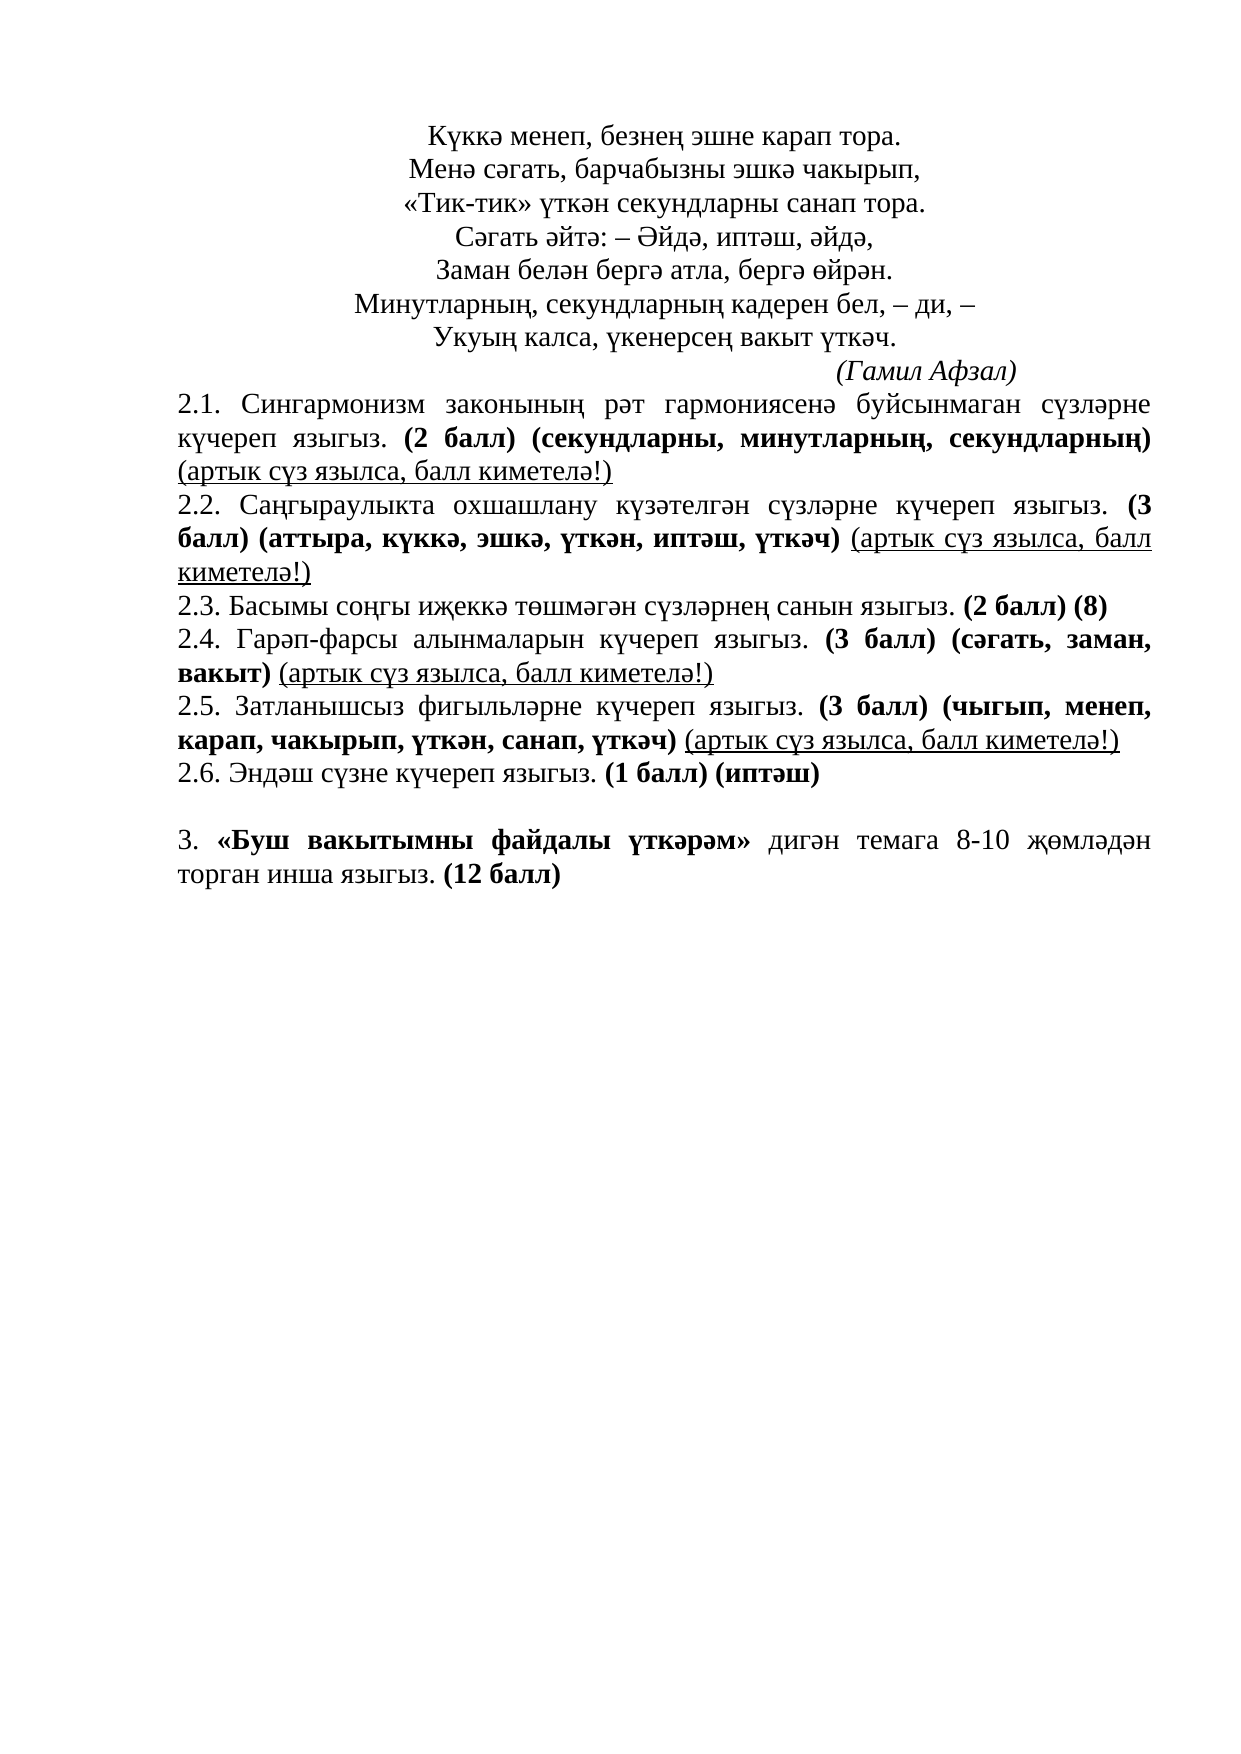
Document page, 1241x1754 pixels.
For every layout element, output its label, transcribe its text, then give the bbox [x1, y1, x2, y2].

text Укуың калса, үкенерсең вакыт үткәч. [177, 319, 1152, 353]
text «Тик-тик» үткән секундларны санап тора. [177, 185, 1152, 219]
text Күккә менеп, безнең эшне карап тора. [177, 118, 1152, 152]
text 2.6. Эндәш сүзне күчереп языгыз. (1 балл) (иптәш) [177, 755, 1152, 789]
text Минутларның, секундларның кадерен бел, – ди, – [177, 286, 1152, 319]
text 2.1. Сингармонизм законының рәт гармониясенә буйсынмаган сүзләрне күчереп языгыз. (2 балл) (секундларны, минутларның, секундларның) (артык сүз язылса, балл киметелә!) [177, 386, 1152, 487]
text Менә сәгать, барчабызны эшкә чакырып, [177, 152, 1152, 185]
text 2.2. Саңгыраулыкта охшашлану күзәтелгән сүзләрне күчереп языгыз. (3 балл) (аттыра, күккә, эшкә, үткән, иптәш, үткәч) (артык сүз язылса, балл киметелә!) [177, 487, 1152, 588]
text 2.4. Гарәп-фарсы алынмаларын күчереп языгыз. (3 балл) (сәгать, заман, вакыт) (артык сүз язылса, балл киметелә!) [177, 621, 1152, 688]
text (Гамил Афзал) [620, 353, 1152, 386]
text 2.5. Затланышсыз фигыльләрне күчереп языгыз. (3 балл) (чыгып, менеп, карап, чакырып, үткән, санап, үткәч) (артык сүз язылса, балл киметелә!) [177, 688, 1152, 755]
text 3. «Буш вакытымны файдалы үткәрәм» дигән темага 8-10 җөмләдән торган инша языгыз. (12 балл) [177, 822, 1152, 889]
text 2.3. Басымы соңгы иҗеккә төшмәгән сүзләрнең санын языгыз. (2 балл) (8) [177, 588, 1152, 621]
text Заман белән бергә атла, бергә өйрән. [177, 252, 1152, 286]
text Сәгать әйтә: – Әйдә, иптәш, әйдә, [177, 219, 1152, 252]
